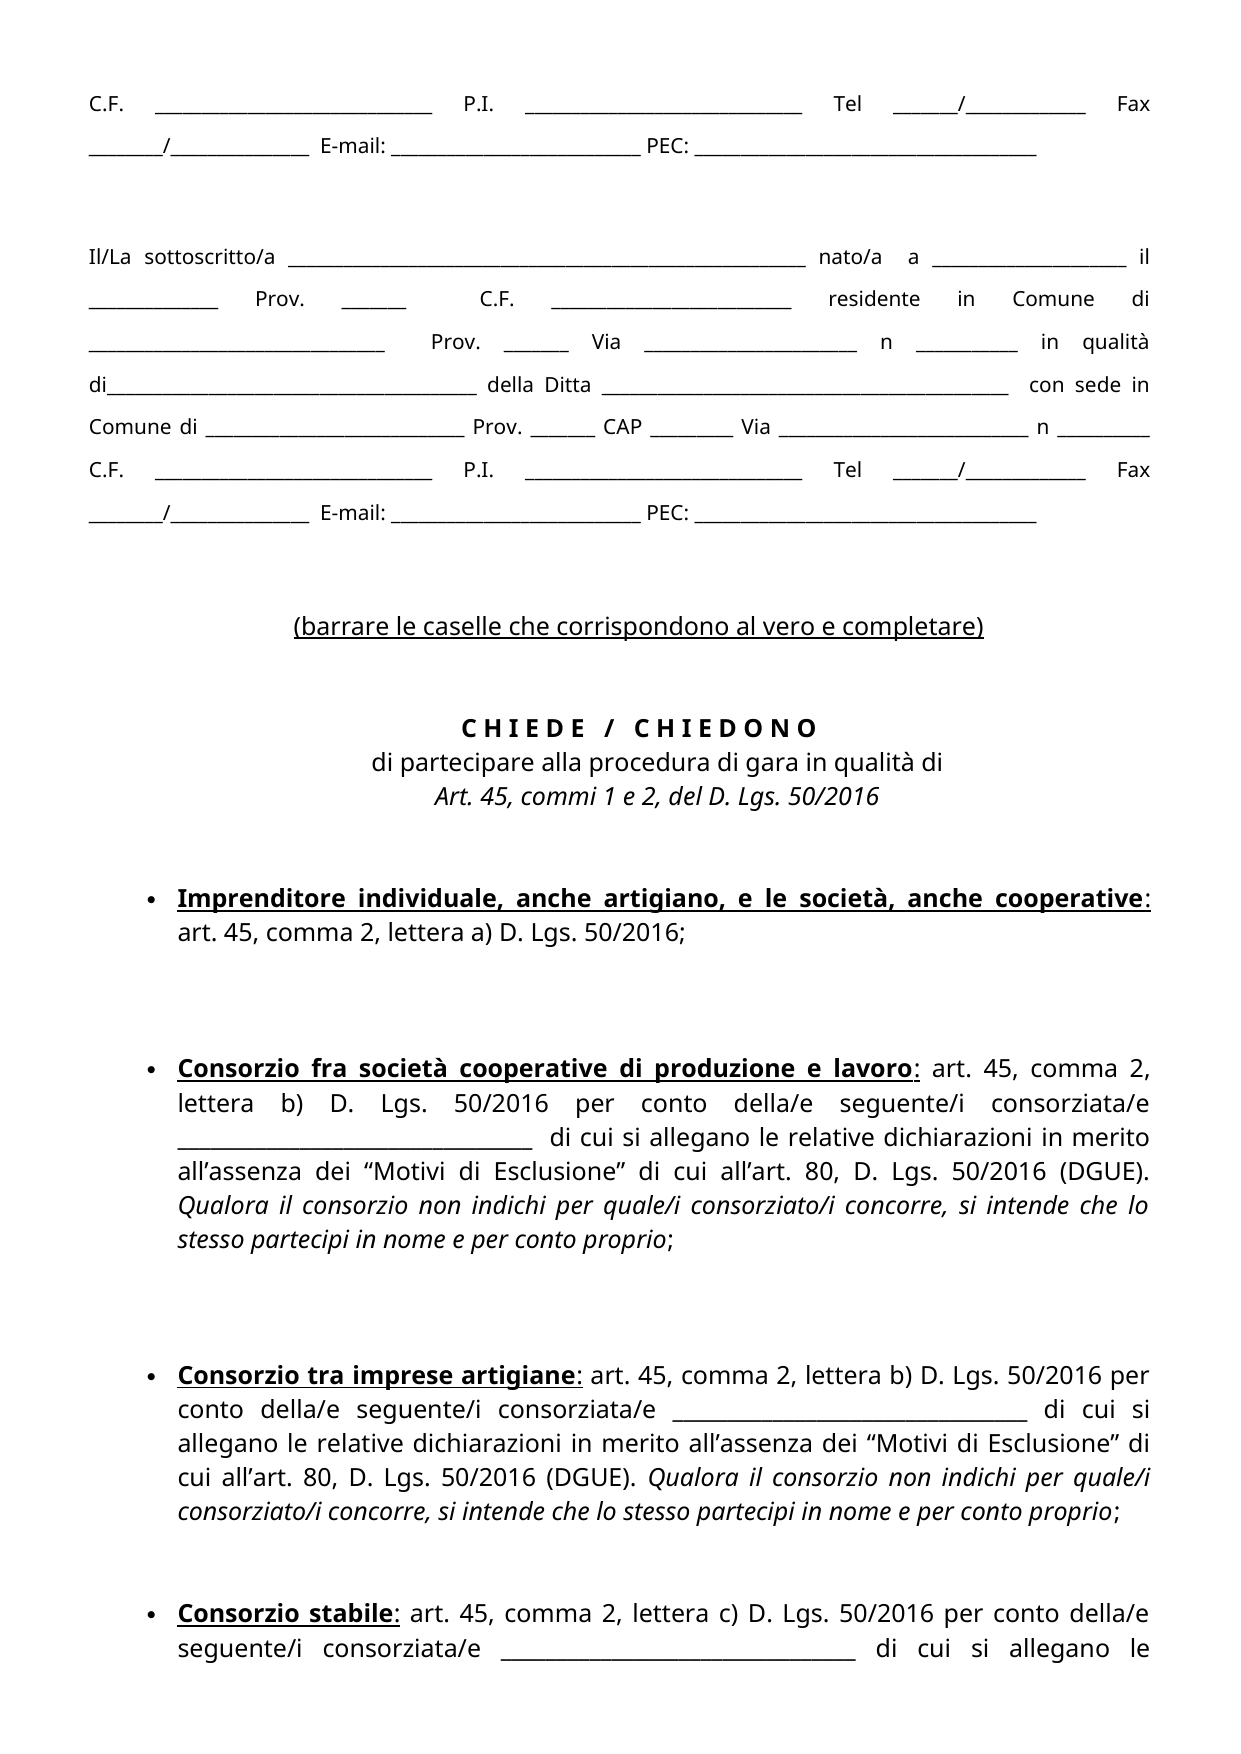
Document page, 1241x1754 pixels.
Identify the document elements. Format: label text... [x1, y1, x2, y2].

list Imprenditore individuale, anche artigiano, e le società, anche cooperative: art. 45, comma 2, lettera a) D. Lgs. 50/2016; [148, 881, 1151, 949]
text C H I E D E / C H I E D O N O [126, 711, 1151, 744]
list Consorzio tra imprese artigiane: art. 45, comma 2, lettera b) D. Lgs. 50/2016 per conto della/e seguente/i consorziata/e ________________________________ di cui si allegano le relative dichiarazioni in merito all’assenza dei “Motivi di Esclusione” di cui all’art. 80, D. Lgs. 50/2016 (DGUE). Qualora il consorzio non indichi per quale/i consorziato/i concorre, si intende che lo stesso partecipi in nome e per conto proprio; [148, 1358, 1151, 1528]
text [89, 89, 1151, 160]
text di partecipare alla procedura di gara in qualità di [164, 744, 1151, 779]
list Consorzio fra società cooperative di produzione e lavoro: art. 45, comma 2, lettera b) D. Lgs. 50/2016 per conto della/e seguente/i consorziata/e ________________________________ di cui si allegano le relative dichiarazioni in merito all’assenza dei “Motivi di Esclusione” di cui all’art. 80, D. Lgs. 50/2016 (DGUE). Qualora il consorzio non indichi per quale/i consorziato/i concorre, si intende che lo stesso partecipi in nome e per conto proprio; [148, 1051, 1151, 1256]
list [148, 1596, 1151, 1664]
text Art. 45, commi 1 e 2, del D. Lgs. 50/2016 [164, 779, 1151, 813]
text (barrare le caselle che corrispondono al vero e completare) [126, 608, 1151, 642]
